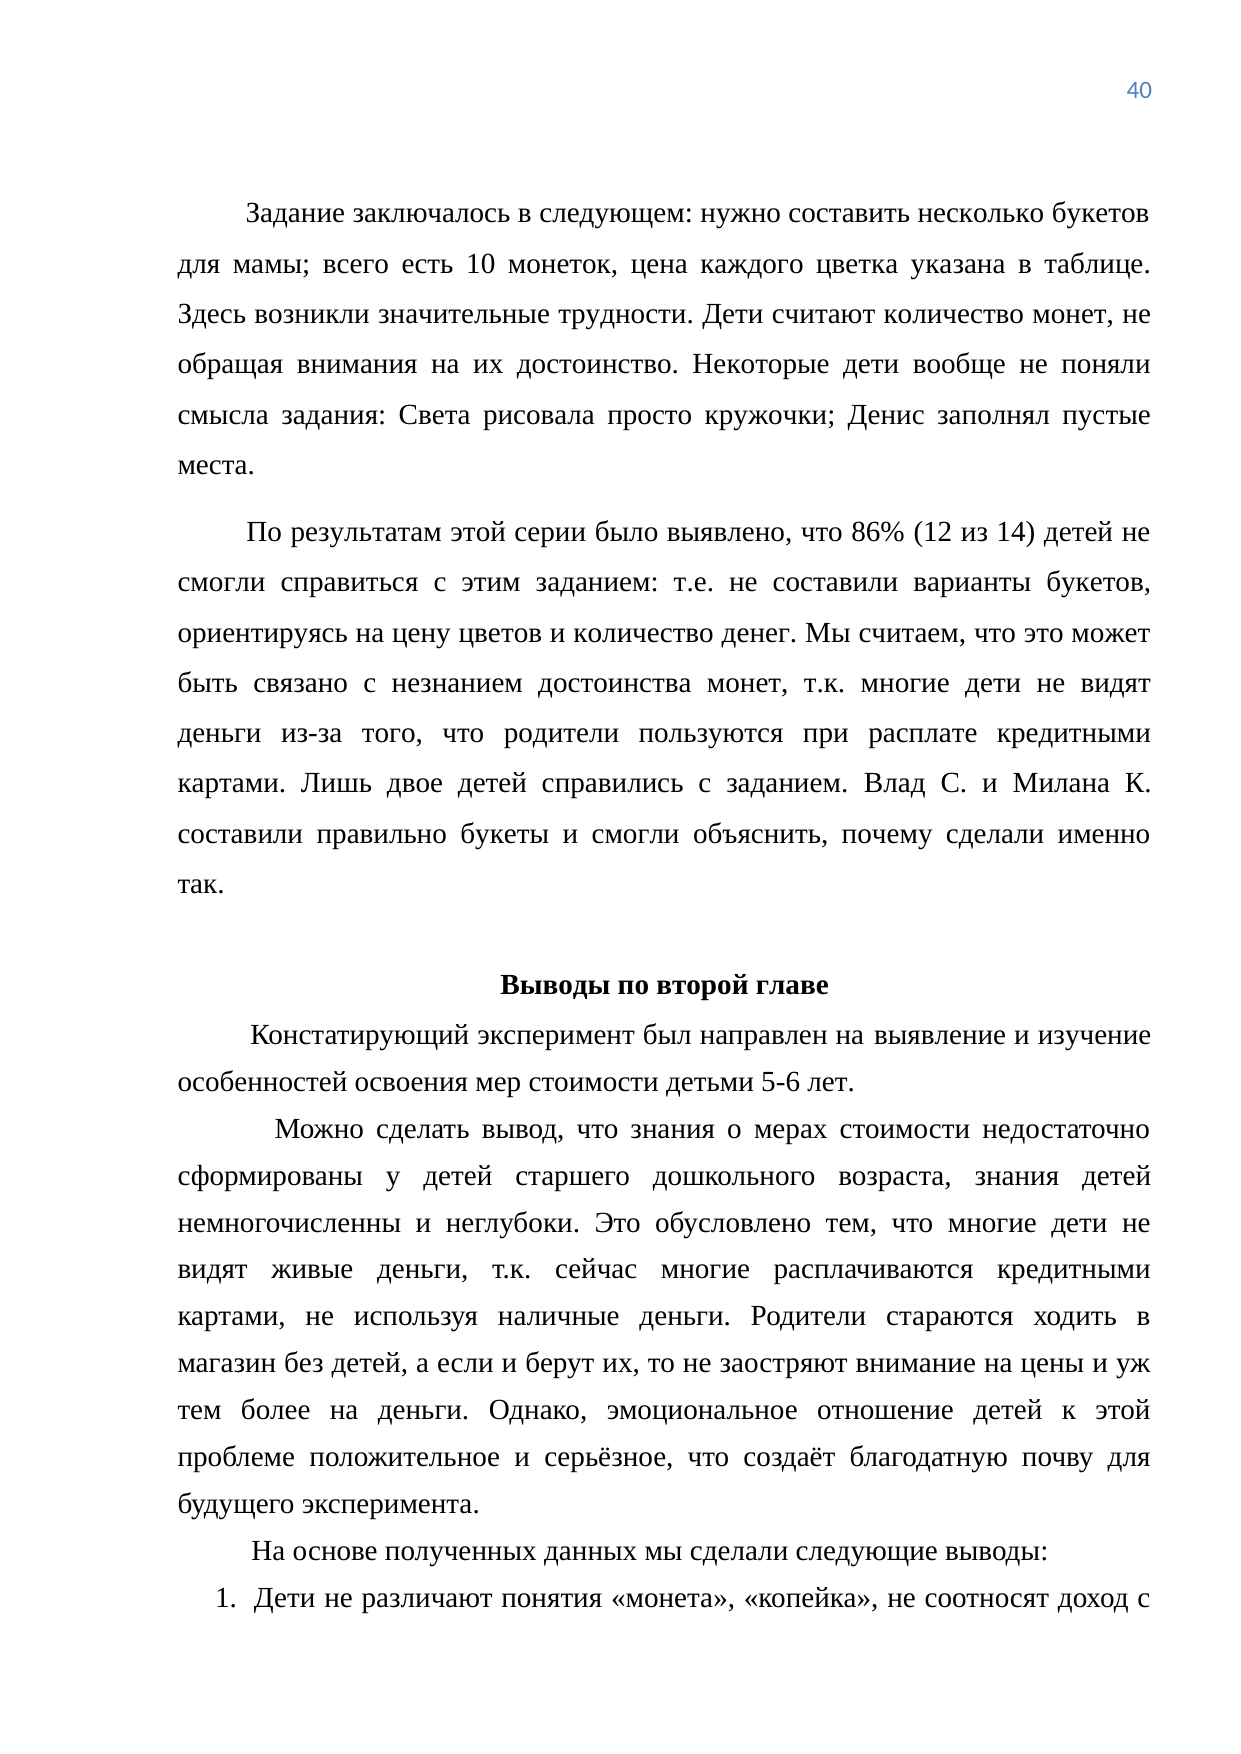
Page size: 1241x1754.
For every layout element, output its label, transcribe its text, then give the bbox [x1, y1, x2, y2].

text На основе полученных данных мы сделали следующие выводы: [177, 1533, 1152, 1566]
text Задание заключалось в следующем: нужно составить несколько букетов для мамы; всего есть 10 монеток, цена каждого цветка указана в таблице. Здесь возникли значительные трудности. Дети считают количество монет, не обращая внимания на их достоинство. Некоторые дети вообще не поняли смысла задания: Света рисовала просто кружочки; Денис заполнял пустые места. [177, 196, 1152, 481]
text Констатирующий эксперимент был направлен на выявление и изучение особенностей освоения мер стоимости детьми 5-6 лет. [177, 1017, 1152, 1098]
text Выводы по второй главе [177, 967, 1152, 1000]
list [215, 1580, 1152, 1613]
text По результатам этой серии было выявлено, что 86% (12 из 14) детей не смогли справиться с этим заданием: т.е. не составили варианты букетов, ориентируясь на цену цветов и количество денег. Мы считаем, что это может быть связано с незнанием достоинства монет, т.к. многие дети не видят деньги из-за того, что родители пользуются при расплате кредитными картами. Лишь двое детей справились с заданием. Влад С. и Милана К. составили правильно букеты и смогли объяснить, почему сделали именно так. [177, 514, 1152, 900]
text Можно сделать вывод, что знания о мерах стоимости недостаточно сформированы у детей старшего дошкольного возраста, знания детей немногочисленны и неглубоки. Это обусловлено тем, что многие дети не видят живые деньги, т.к. сейчас многие расплачиваются кредитными картами, не используя наличные деньги. Родители стараются ходить в магазин без детей, а если и берут их, то не заостряют внимание на цены и уж тем более на деньги. Однако, эмоциональное отношение детей к этой проблеме положительное и серьёзное, что создаёт благодатную почву для будущего эксперимента. [177, 1111, 1152, 1519]
